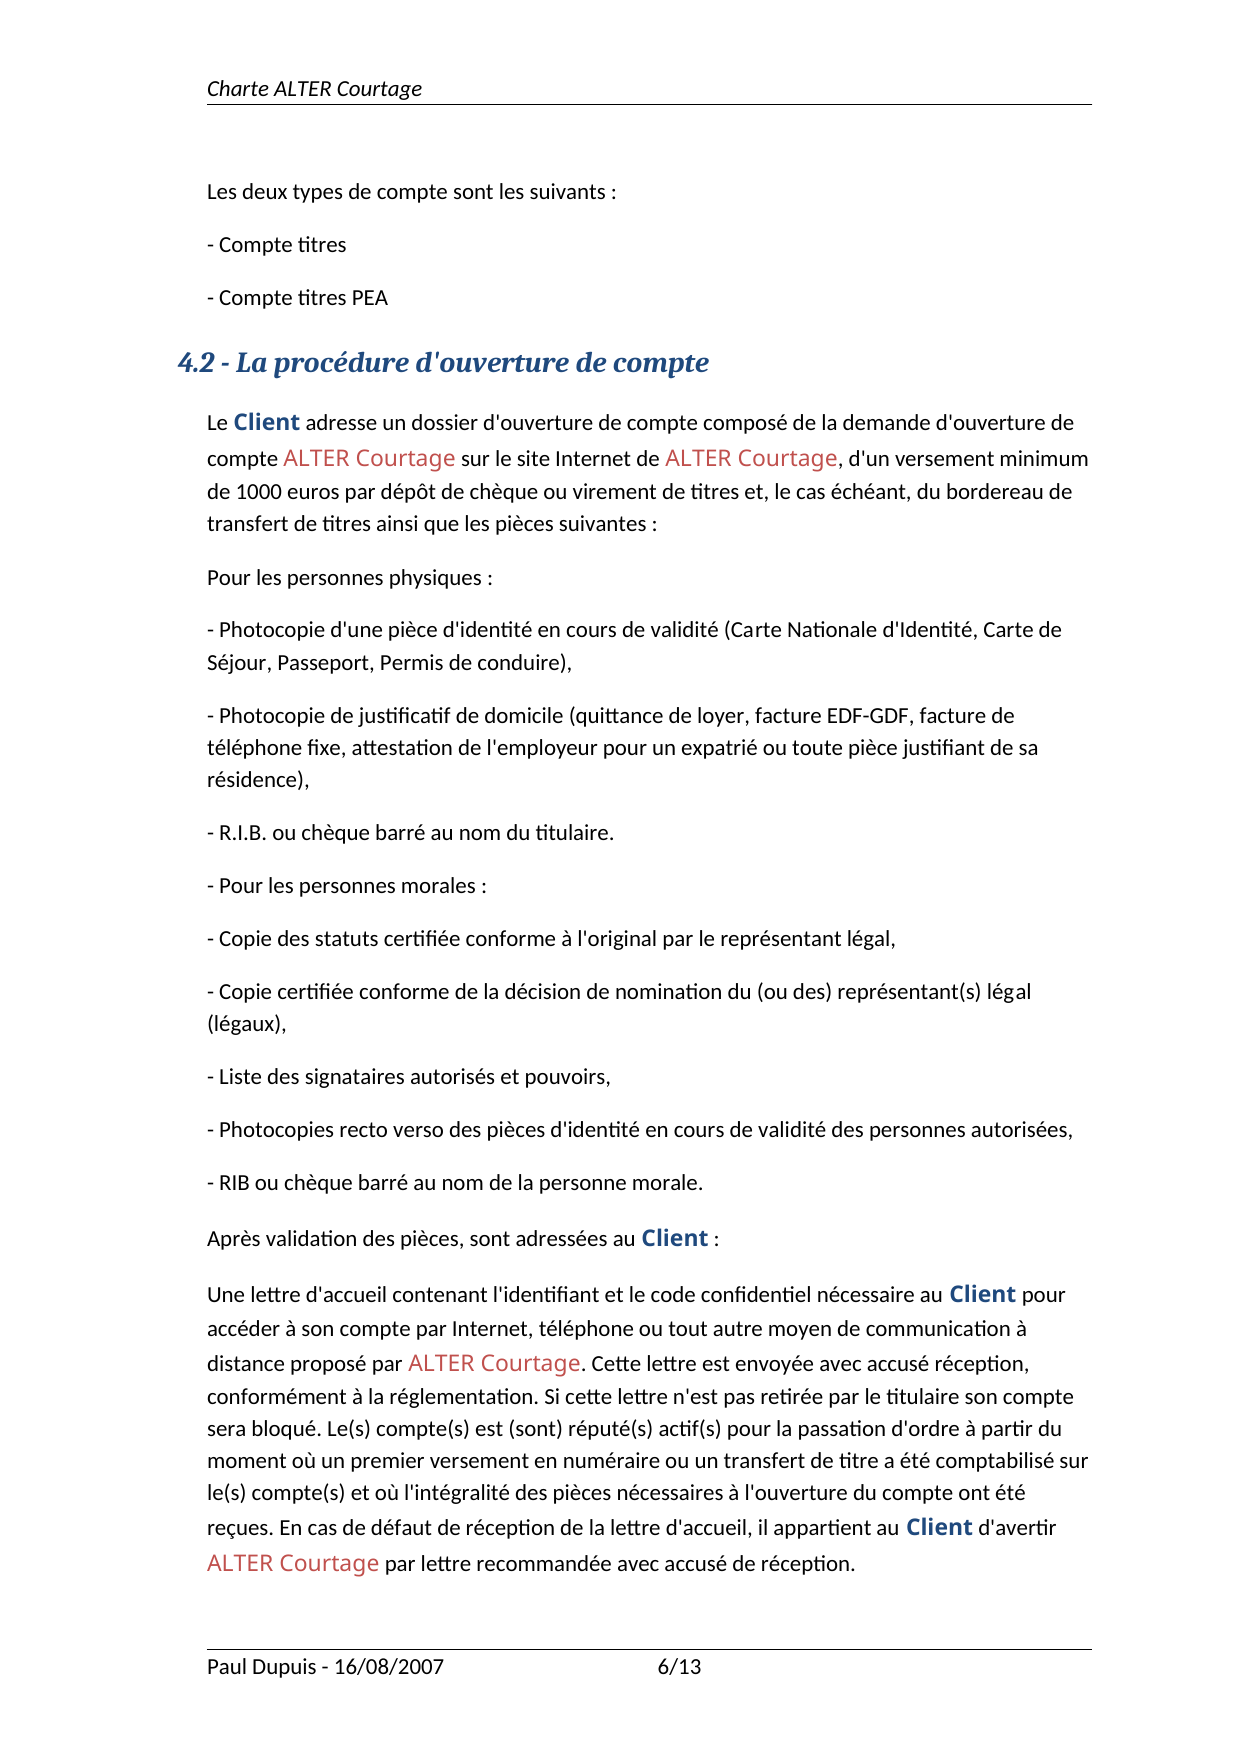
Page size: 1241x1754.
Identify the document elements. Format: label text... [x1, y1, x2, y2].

text Après validation des pièces, sont adressées au Client : [207, 1222, 1092, 1253]
text - Compte titres PEA [207, 283, 1092, 311]
text - Copie certifiée conforme de la décision de nomination du (ou des) représentant(s) légal (légaux), [207, 977, 1092, 1037]
text - Photocopie d'une pièce d'identité en cours de validité (Carte Nationale d'Identité, Carte de Séjour, Passeport, Permis de conduire), [207, 616, 1092, 676]
text - Photocopie de justificatif de domicile (quittance de loyer, facture EDF-GDF, facture de téléphone fixe, attestation de l'employeur pour un expatrié ou toute pièce justifiant de sa résidence), [207, 701, 1092, 793]
text - Photocopies recto verso des pièces d'identité en cours de validité des personnes autorisées, [207, 1116, 1092, 1143]
subtitle La procédure d'ouverture de compte [177, 347, 1092, 380]
text - R.I.B. ou chèque barré au nom du titulaire. [207, 818, 1092, 846]
text Une lettre d'accueil contenant l'identifiant et le code confidentiel nécessaire au Client pour accéder à son compte par Internet, téléphone ou tout autre moyen de communication à distance proposé par ALTER Courtage. Cette lettre est envoyée avec accusé réception, conformément à la réglementation. Si cette lettre n'est pas retirée par le titulaire son compte sera bloqué. Le(s) compte(s) est (sont) réputé(s) actif(s) pour la passation d'ordre à partir du moment où un premier versement en numéraire ou un transfert de titre a été comptabilisé sur le(s) compte(s) et où l'intégralité des pièces nécessaires à l'ouverture du compte ont été reçues. En cas de défaut de réception de la lettre d'accueil, il appartient au Client d'avertir ALTER Courtage par lettre recommandée avec accusé de réception. [207, 1278, 1092, 1578]
text - Copie des statuts certifiée conforme à l'original par le représentant légal, [207, 924, 1092, 952]
text - Compte titres [207, 230, 1092, 258]
text - RIB ou chèque barré au nom de la personne morale. [207, 1168, 1092, 1197]
text Le Client adresse un dossier d'ouverture de compte composé de la demande d'ouverture de compte ALTER Courtage sur le site Internet de ALTER Courtage, d'un versement minimum de 1000 euros par dépôt de chèque ou virement de titres et, le cas échéant, du bordereau de transfert de titres ainsi que les pièces suivantes : [207, 406, 1092, 538]
text Pour les personnes physiques : [207, 563, 1092, 591]
text - Liste des signataires autorisés et pouvoirs, [207, 1062, 1092, 1091]
text - Pour les personnes morales : [207, 871, 1092, 899]
text Les deux types de compte sont les suivants : [207, 177, 1092, 205]
